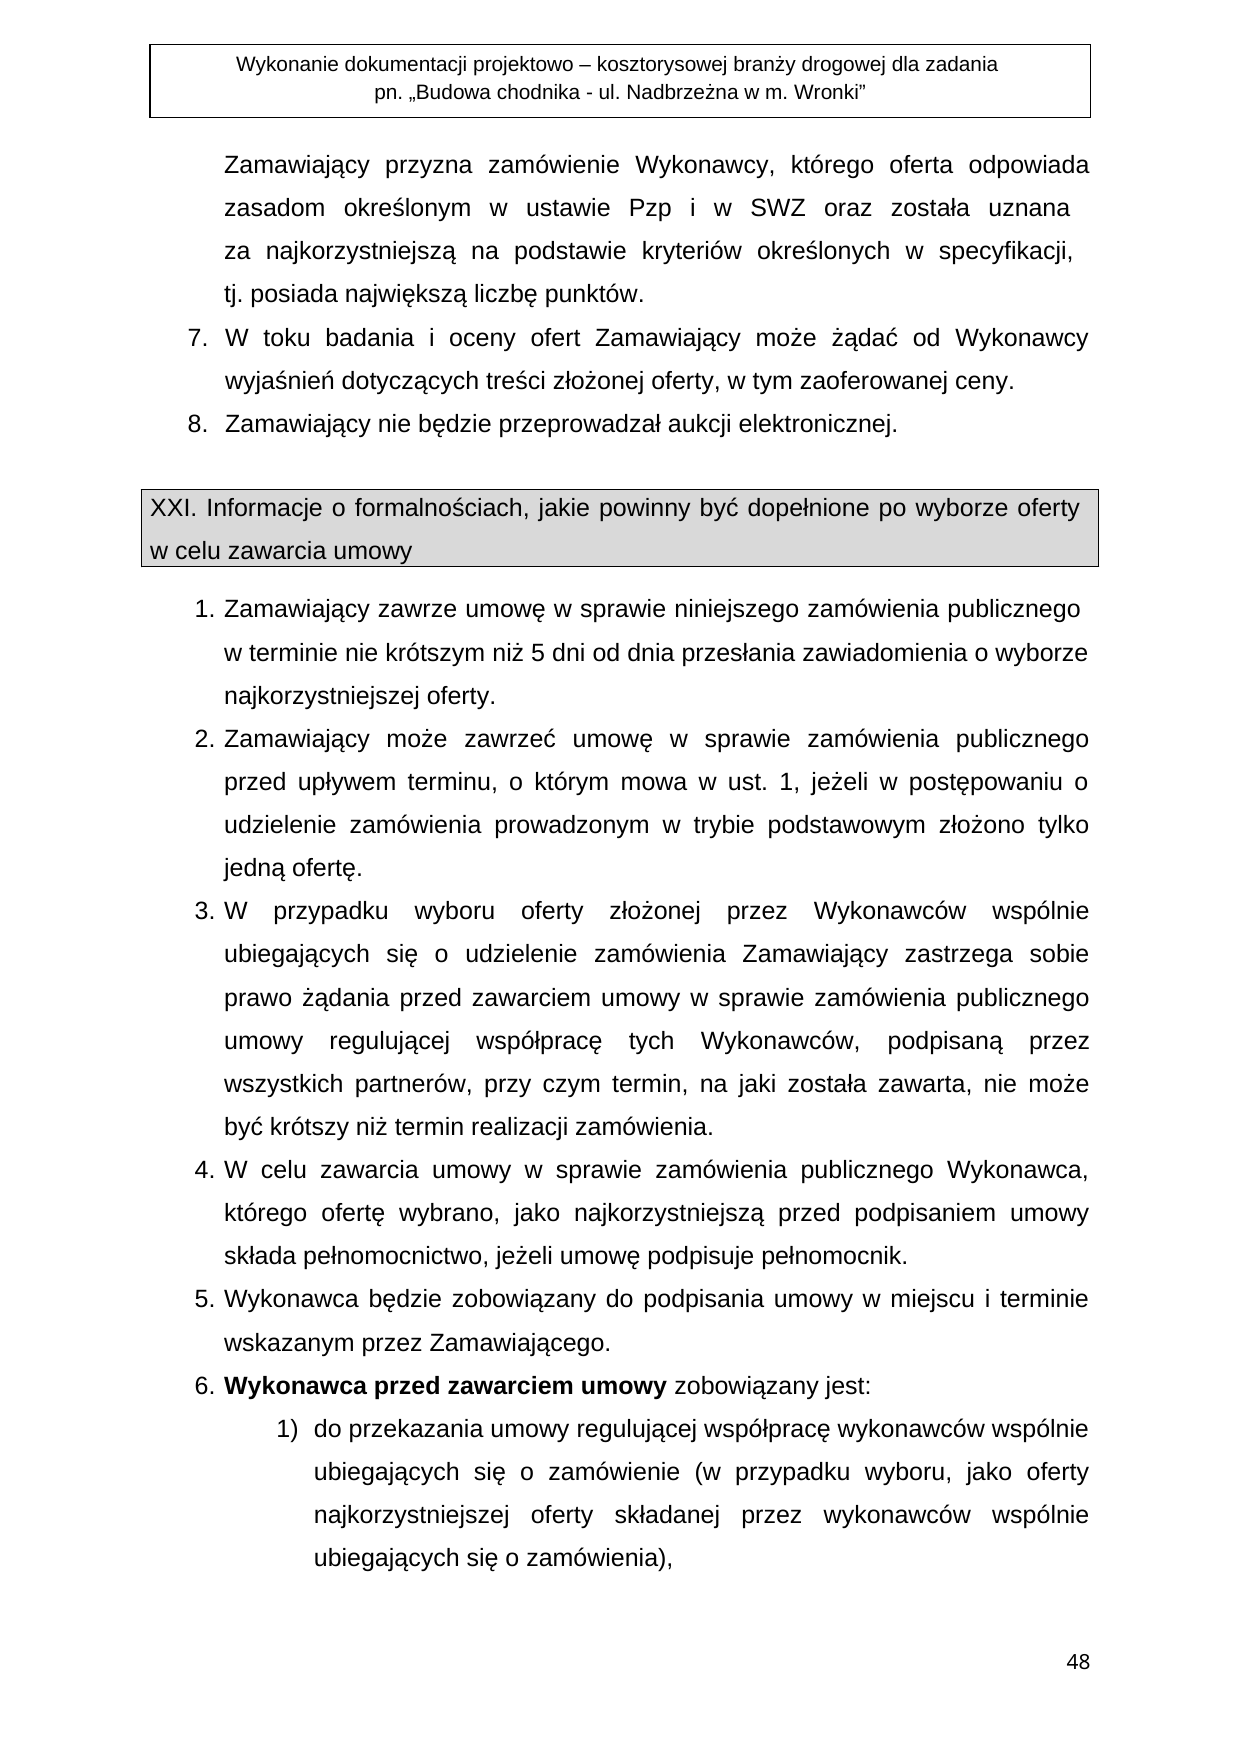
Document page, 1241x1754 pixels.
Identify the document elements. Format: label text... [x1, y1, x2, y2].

list do przekazania umowy regulującej współpracę wykonawców wspólnie ubiegających się o zamówienie (w przypadku wyboru, jako oferty najkorzystniejszej oferty składanej przez wykonawców wspólnie ubiegających się o zamówienia), [276, 1414, 1090, 1572]
text Zamawiający przyzna zamówienie Wykonawcy, którego oferta odpowiada zasadom określonym w ustawie Pzp i w SWZ oraz została uznana za najkorzystniejszą na podstawie kryteriów określonych w specyfikacji, tj. posiada największą liczbę punktów. [224, 150, 1090, 308]
list Zamawiający nie będzie przeprowadzał aukcji elektronicznej. [187, 409, 1090, 437]
list W celu zawarcia umowy w sprawie zamówienia publicznego Wykonawca, którego ofertę wybrano, jako najkorzystniejszą przed podpisaniem umowy składa pełnomocnictwo, jeżeli umowę podpisuje pełnomocnik. [194, 1155, 1090, 1270]
list Zamawiający może zawrzeć umowę w sprawie zamówienia publicznego przed upływem terminu, o którym mowa w ust. 1, jeżeli w postępowaniu o udzielenie zamówienia prowadzonym w trybie podstawowym złożono tylko jedną ofertę. [194, 724, 1090, 882]
list W toku badania i oceny ofert Zamawiający może żądać od Wykonawcy wyjaśnień dotyczących treści złożonej oferty, w tym zaoferowanej ceny. [187, 322, 1090, 394]
list Zamawiający zawrze umowę w sprawie niniejszego zamówienia publicznego w terminie nie krótszym niż 5 dni od dnia przesłania zawiadomienia o wyborze najkorzystniejszej oferty. [194, 594, 1090, 709]
list Wykonawca będzie zobowiązany do podpisania umowy w miejscu i terminie wskazanym przez Zamawiającego. [194, 1284, 1090, 1356]
list Wykonawca przed zawarciem umowy zobowiązany jest: [194, 1371, 1090, 1399]
subtitle XXI. Informacje o formalnościach, jakie powinny być dopełnione po wyborze oferty w celu zawarcia umowy [142, 490, 1098, 566]
list W przypadku wyboru oferty złożonej przez Wykonawców wspólnie ubiegających się o udzielenie zamówienia Zamawiający zastrzega sobie prawo żądania przed zawarciem umowy w sprawie zamówienia publicznego umowy regulującej współpracę tych Wykonawców, podpisaną przez wszystkich partnerów, przy czym termin, na jaki została zawarta, nie może być krótszy niż termin realizacji zamówienia. [194, 896, 1090, 1141]
